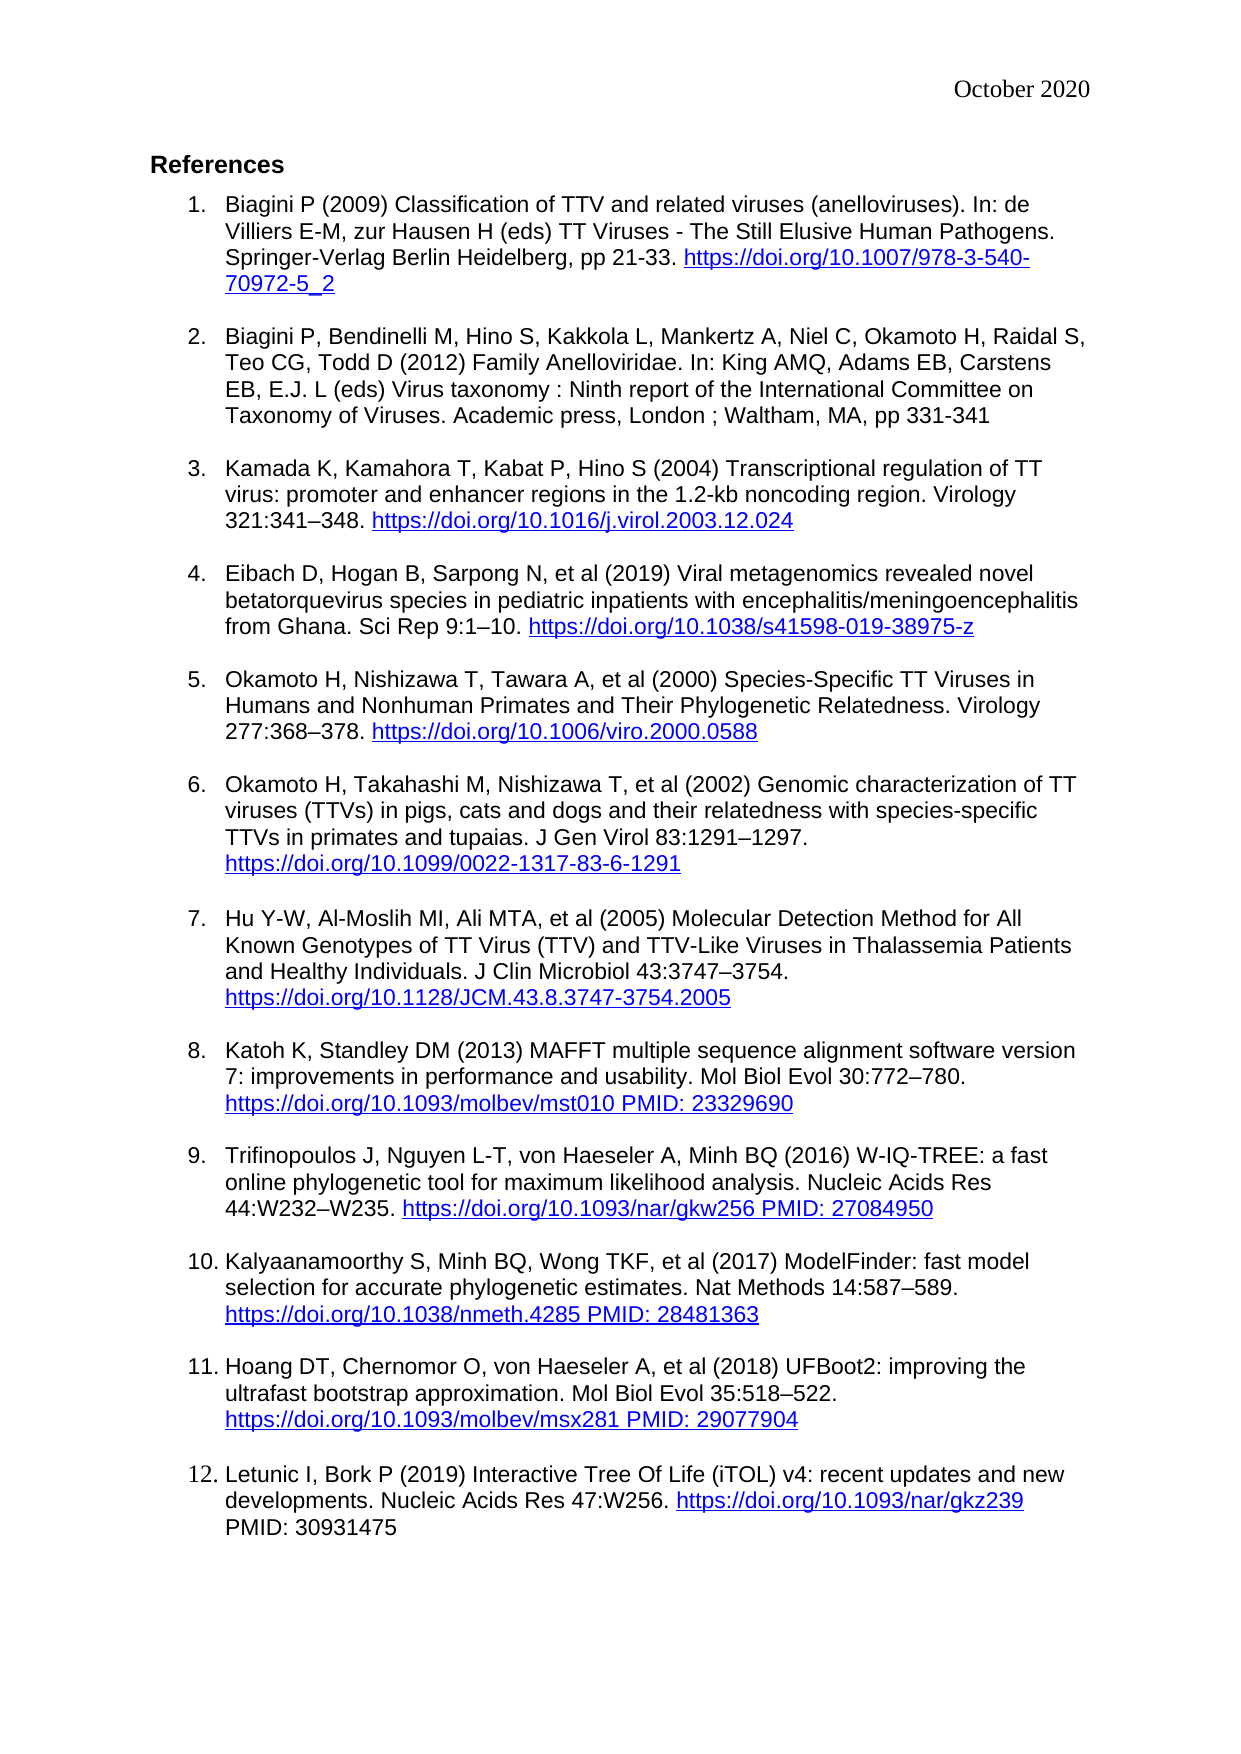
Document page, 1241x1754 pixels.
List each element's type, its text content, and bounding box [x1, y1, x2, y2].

list Biagini P, Bendinelli M, Hino S, Kakkola L, Mankertz A, Niel C, Okamoto H, Raidal S, Teo CG, Todd D (2012) Family Anelloviridae. In: King AMQ, Adams EB, Carstens EB, E.J. L (eds) Virus taxonomy : Ninth report of the International Committee on Taxonomy of Viruses. Academic press, London ; Waltham, MA, pp 331-341 [187, 323, 1090, 428]
list Letunic I, Bork P (2019) Interactive Tree Of Life (iTOL) v4: recent updates and new developments. Nucleic Acids Res 47:W256. https://doi.org/10.1093/nar/gkz239 PMID: 30931475 [187, 1459, 1090, 1540]
list Hoang DT, Chernomor O, von Haeseler A, et al (2018) UFBoot2: improving the ultrafast bootstrap approximation. Mol Biol Evol 35:518–522. https://doi.org/10.1093/molbev/msx281 PMID: 29077904 [187, 1353, 1090, 1432]
list Kalyaanamoorthy S, Minh BQ, Wong TKF, et al (2017) ModelFinder: fast model selection for accurate phylogenetic estimates. Nat Methods 14:587–589. https://doi.org/10.1038/nmeth.4285 PMID: 28481363 [187, 1248, 1090, 1327]
list Trifinopoulos J, Nguyen L-T, von Haeseler A, Minh BQ (2016) W-IQ-TREE: a fast online phylogenetic tool for maximum likelihood analysis. Nucleic Acids Res 44:W232–W235. https://doi.org/10.1093/nar/gkw256 PMID: 27084950 [187, 1142, 1090, 1221]
list Hu Y-W, Al-Moslih MI, Ali MTA, et al (2005) Molecular Detection Method for All Known Genotypes of TT Virus (TTV) and TTV-Like Viruses in Thalassemia Patients and Healthy Individuals. J Clin Microbiol 43:3747–3754. https://doi.org/10.1128/JCM.43.8.3747-3754.2005 [187, 905, 1090, 1011]
list Kamada K, Kamahora T, Kabat P, Hino S (2004) Transcriptional regulation of TT virus: promoter and enhancer regions in the 1.2-kb noncoding region. Virology 321:341–348. https://doi.org/10.1016/j.virol.2003.12.024 [187, 455, 1090, 534]
list Biagini P (2009) Classification of TTV and related viruses (anelloviruses). In: de Villiers E-M, zur Hausen H (eds) TT Viruses - The Still Elusive Human Pathogens. Springer-Verlag Berlin Heidelberg, pp 21-33. https://doi.org/10.1007/978-3-540-70972-5_2 [187, 191, 1090, 297]
list Okamoto H, Takahashi M, Nishizawa T, et al (2002) Genomic characterization of TT viruses (TTVs) in pigs, cats and dogs and their relatedness with species-specific TTVs in primates and tupaias. J Gen Virol 83:1291–1297. https://doi.org/10.1099/0022-1317-83-6-1291 [187, 771, 1090, 905]
text References [150, 150, 1090, 179]
list Okamoto H, Nishizawa T, Tawara A, et al (2000) Species-Specific TT Viruses in Humans and Nonhuman Primates and Their Phylogenetic Relatedness. Virology 277:368–378. https://doi.org/10.1006/viro.2000.0588 [187, 666, 1090, 745]
list Katoh K, Standley DM (2013) MAFFT multiple sequence alignment software version 7: improvements in performance and usability. Mol Biol Evol 30:772–780. https://doi.org/10.1093/molbev/mst010 PMID: 23329690 [187, 1037, 1090, 1116]
list Eibach D, Hogan B, Sarpong N, et al (2019) Viral metagenomics revealed novel betatorquevirus species in pediatric inpatients with encephalitis/meningoencephalitis from Ghana. Sci Rep 9:1–10. https://doi.org/10.1038/s41598-019-38975-z [187, 560, 1090, 639]
